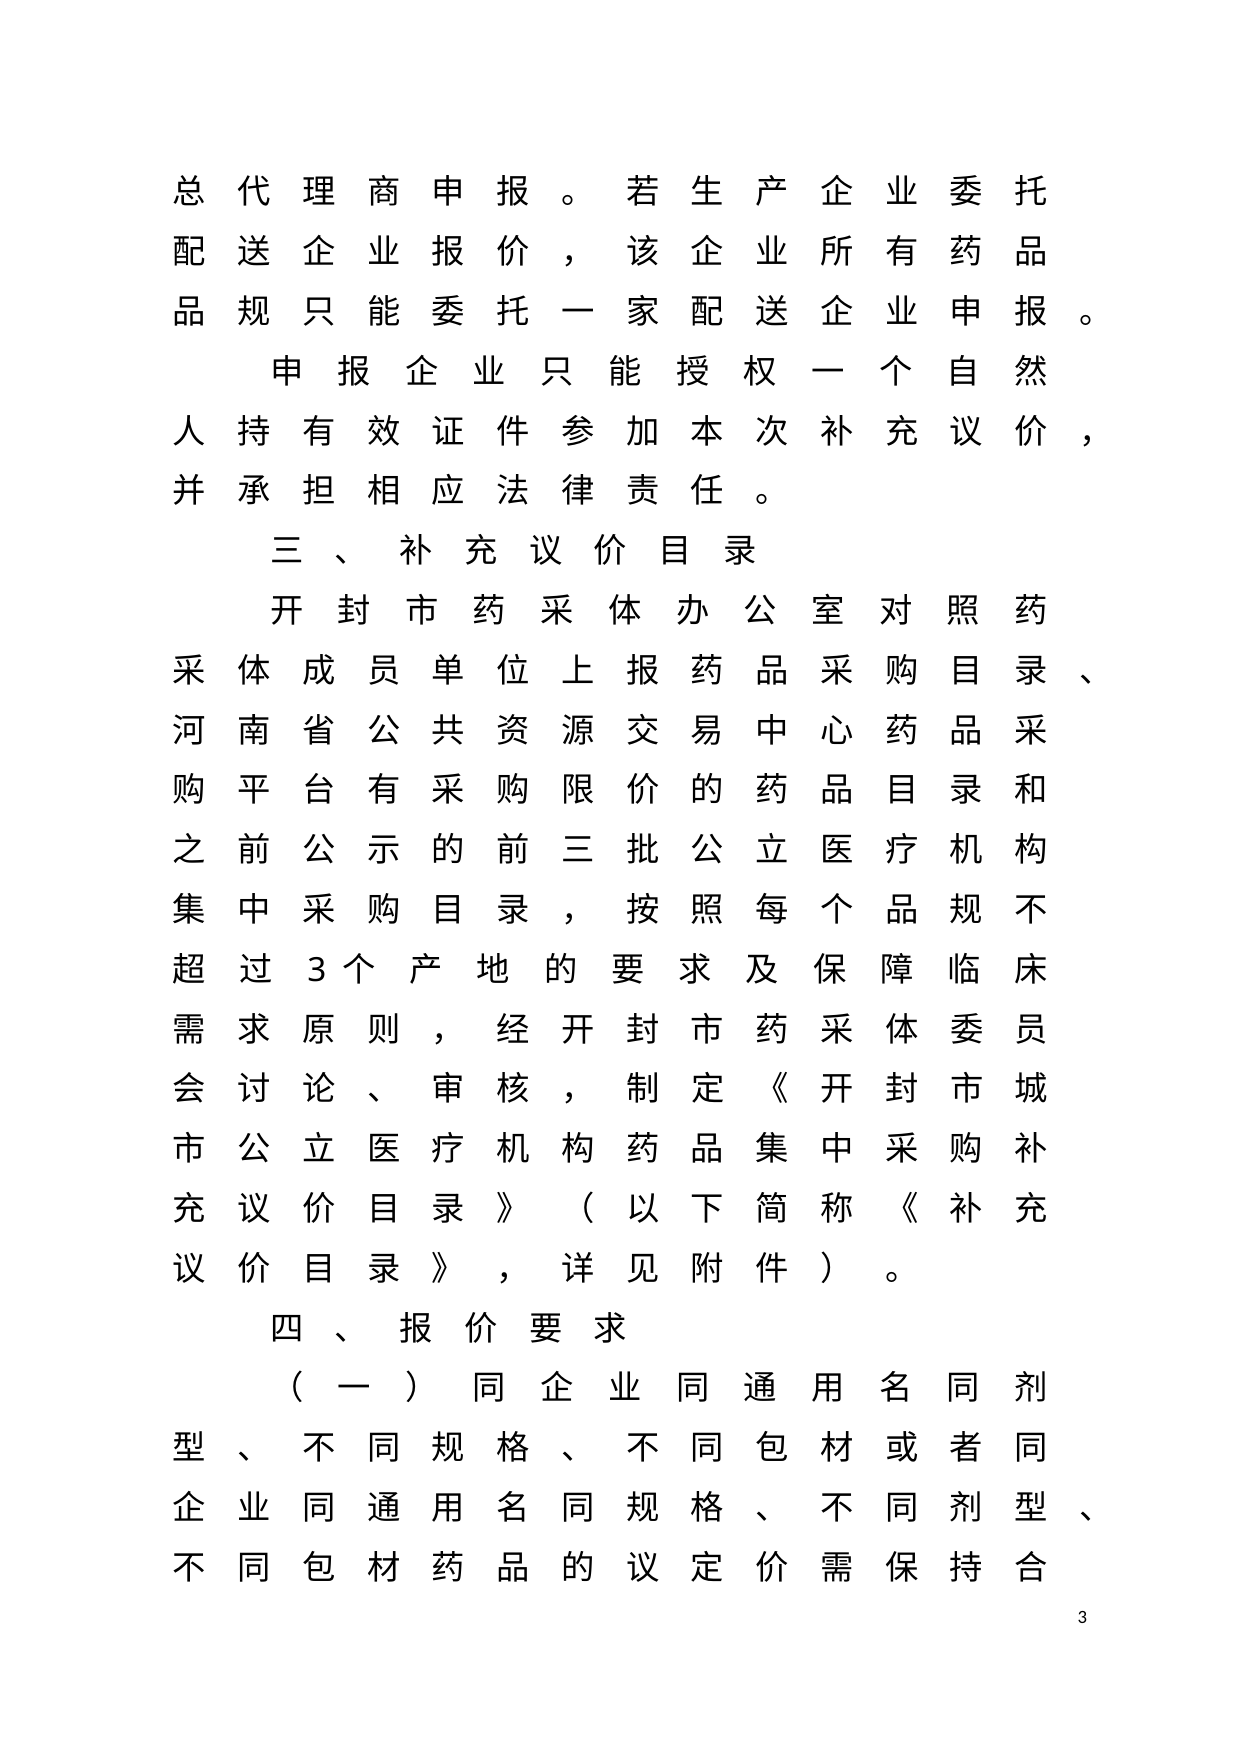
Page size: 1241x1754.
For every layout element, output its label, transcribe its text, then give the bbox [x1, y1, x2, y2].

text 开封市药采体办公室对照药采体成员单位上报药品采购目录、河南省公共资源交易中心药品采购平台有采购限价的药品目录和之前公示的前三批公立医疗机构集中采购目录，按照每个品规不超过3个产地的要求及保障临床需求原则，经开封市药采体委员会讨论、审核，制定《开封市城市公立医疗机构药品集中采购补充议价目录》（以下简称《补充议价目录》，详见附件）。 [172, 578, 1079, 1296]
text 四、报价要求 [172, 1296, 1079, 1355]
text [172, 1355, 1079, 1594]
text 申报企业只能授权一个自然人持有效证件参加本次补充议价，并承担相应法律责任。 [172, 339, 1079, 518]
text 三、补充议价目录 [172, 518, 1079, 578]
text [172, 159, 1079, 339]
